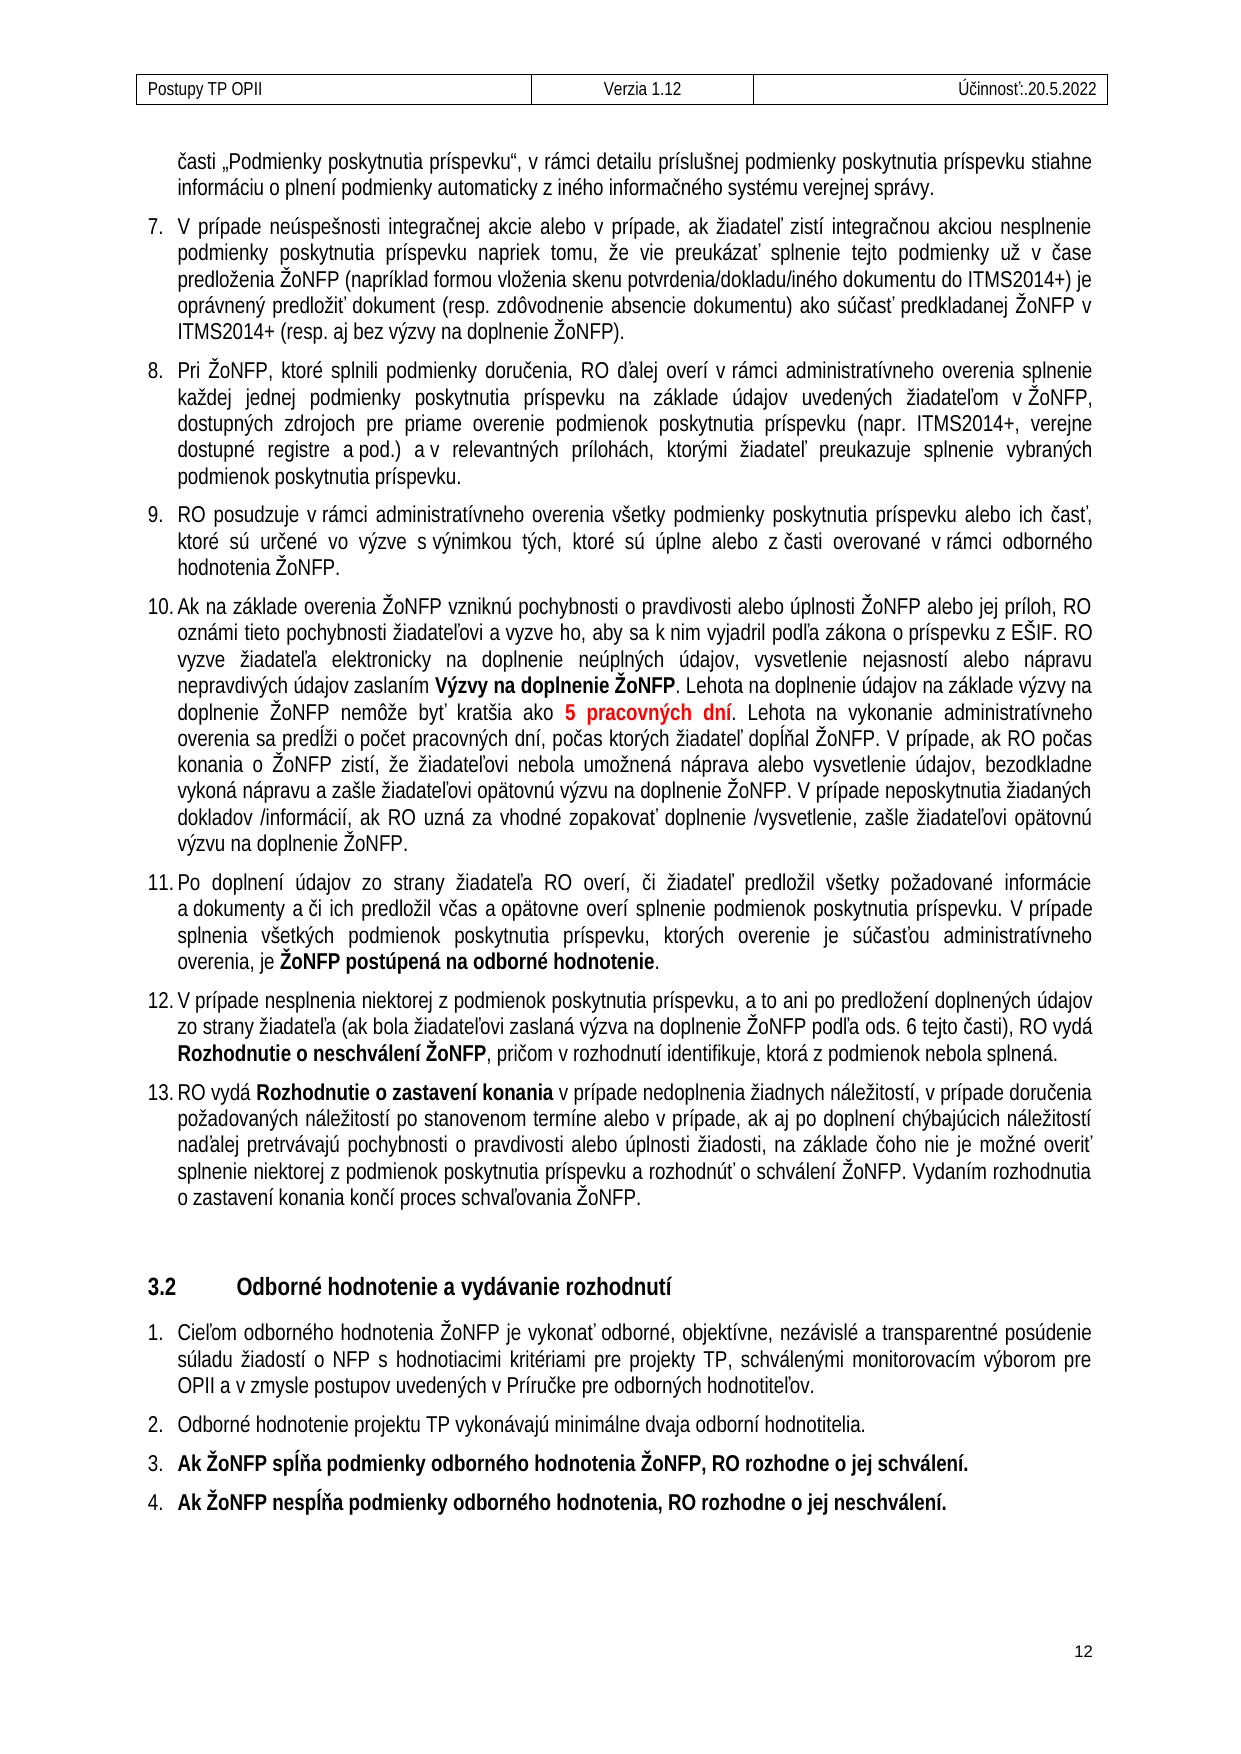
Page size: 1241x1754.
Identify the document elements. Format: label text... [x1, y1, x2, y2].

list Ak na základe overenia ŽoNFP vzniknú pochybnosti o pravdivosti alebo úplnosti ŽoNFP alebo jej príloh, RO oznámi tieto pochybnosti žiadateľovi a vyzve ho, aby sa k nim vyjadril podľa zákona o príspevku z EŠIF. RO vyzve žiadateľa elektronicky na doplnenie neúplných údajov, vysvetlenie nejasností alebo nápravu nepravdivých údajov zaslaním Výzvy na doplnenie ŽoNFP. Lehota na doplnenie údajov na základe výzvy na doplnenie ŽoNFP nemôže byť kratšia ako 5 pracovných dní. Lehota na vykonanie administratívneho overenia sa predĺži o počet pracovných dní, počas ktorých žiadateľ dopĺňal ŽoNFP. V prípade, ak RO počas konania o ŽoNFP zistí, že žiadateľovi nebola umožnená náprava alebo vysvetlenie údajov, bezodkladne vykoná nápravu a zašle žiadateľovi opätovnú výzvu na doplnenie ŽoNFP. V prípade neposkytnutia žiadaných dokladov /informácií, ak RO uzná za vhodné zopakovať doplnenie /vysvetlenie, zašle žiadateľovi opätovnú výzvu na doplnenie ŽoNFP. [148, 593, 1092, 857]
list V prípade nesplnenia niektorej z podmienok poskytnutia príspevku, a to ani po predložení doplnených údajov zo strany žiadateľa (ak bola žiadateľovi zaslaná výzva na doplnenie ŽoNFP podľa ods. 6 tejto časti), RO vydá Rozhodnutie o neschválení ŽoNFP, pričom v rozhodnutí identifikuje, ktorá z podmienok nebola splnená. [148, 987, 1092, 1066]
list Ak ŽoNFP spĺňa podmienky odborného hodnotenia ŽoNFP, RO rozhodne o jej schválení. [148, 1449, 1092, 1476]
list Pri ŽoNFP, ktoré splnili podmienky doručenia, RO ďalej overí v rámci administratívneho overenia splnenie každej jednej podmienky poskytnutia príspevku na základe údajov uvedených žiadateľom v ŽoNFP, dostupných zdrojoch pre priame overenie podmienok poskytnutia príspevku (napr. ITMS2014+, verejne dostupné registre a pod.) a v relevantných prílohách, ktorými žiadateľ preukazuje splnenie vybraných podmienok poskytnutia príspevku. [148, 357, 1092, 489]
list Cieľom odborného hodnotenia ŽoNFP je vykonať odborné, objektívne, nezávislé a transparentné posúdenie súladu žiadostí o NFP s hodnotiacimi kritériami pre projekty TP, schválenými monitorovacím výborom pre OPII a v zmysle postupov uvedených v Príručke pre odborných hodnotiteľov. [148, 1319, 1092, 1398]
list RO vydá Rozhodnutie o zastavení konania v prípade nedoplnenia žiadnych náležitostí, v prípade doručenia požadovaných náležitostí po stanovenom termíne alebo v prípade, ak aj po doplnení chýbajúcich náležitostí naďalej pretrvávajú pochybnosti o pravdivosti alebo úplnosti žiadosti, na základe čoho nie je možné overiť splnenie niektorej z podmienok poskytnutia príspevku a rozhodnúť o schválení ŽoNFP. Vydaním rozhodnutia o zastavení konania končí proces schvaľovania ŽoNFP. [148, 1078, 1092, 1210]
list RO posudzuje v rámci administratívneho overenia všetky podmienky poskytnutia príspevku alebo ich časť, ktoré sú určené vo výzve s výnimkou tých, ktoré sú úplne alebo z časti overované v rámci odborného hodnotenia ŽoNFP. [148, 501, 1092, 581]
list Po doplnení údajov zo strany žiadateľa RO overí, či žiadateľ predložil všetky požadované informácie a dokumenty a či ich predložil včas a opätovne overí splnenie podmienok poskytnutia príspevku. V prípade splnenia všetkých podmienok poskytnutia príspevku, ktorých overenie je súčasťou administratívneho overenia, je ŽoNFP postúpená na odborné hodnotenie. [148, 869, 1092, 974]
list Odborné hodnotenie projektu TP vykonávajú minimálne dvaja odborní hodnotitelia. [148, 1411, 1092, 1437]
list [148, 148, 1092, 200]
list V prípade neúspešnosti integračnej akcie alebo v prípade, ak žiadateľ zistí integračnou akciou nesplnenie podmienky poskytnutia príspevku napriek tomu, že vie preukázať splnenie tejto podmienky už v čase predloženia ŽoNFP (napríklad formou vloženia skenu potvrdenia/dokladu/iného dokumentu do ITMS2014+) je oprávnený predložiť dokument (resp. zdôvodnenie absencie dokumentu) ako súčasť predkladanej ŽoNFP v ITMS2014+ (resp. aj bez výzvy na doplnenie ŽoNFP). [148, 213, 1092, 345]
subtitle Odborné hodnotenie a vydávanie rozhodnutí [148, 1272, 1092, 1300]
list Ak ŽoNFP nespĺňa podmienky odborného hodnotenia, RO rozhodne o jej neschválení. [148, 1488, 1092, 1515]
